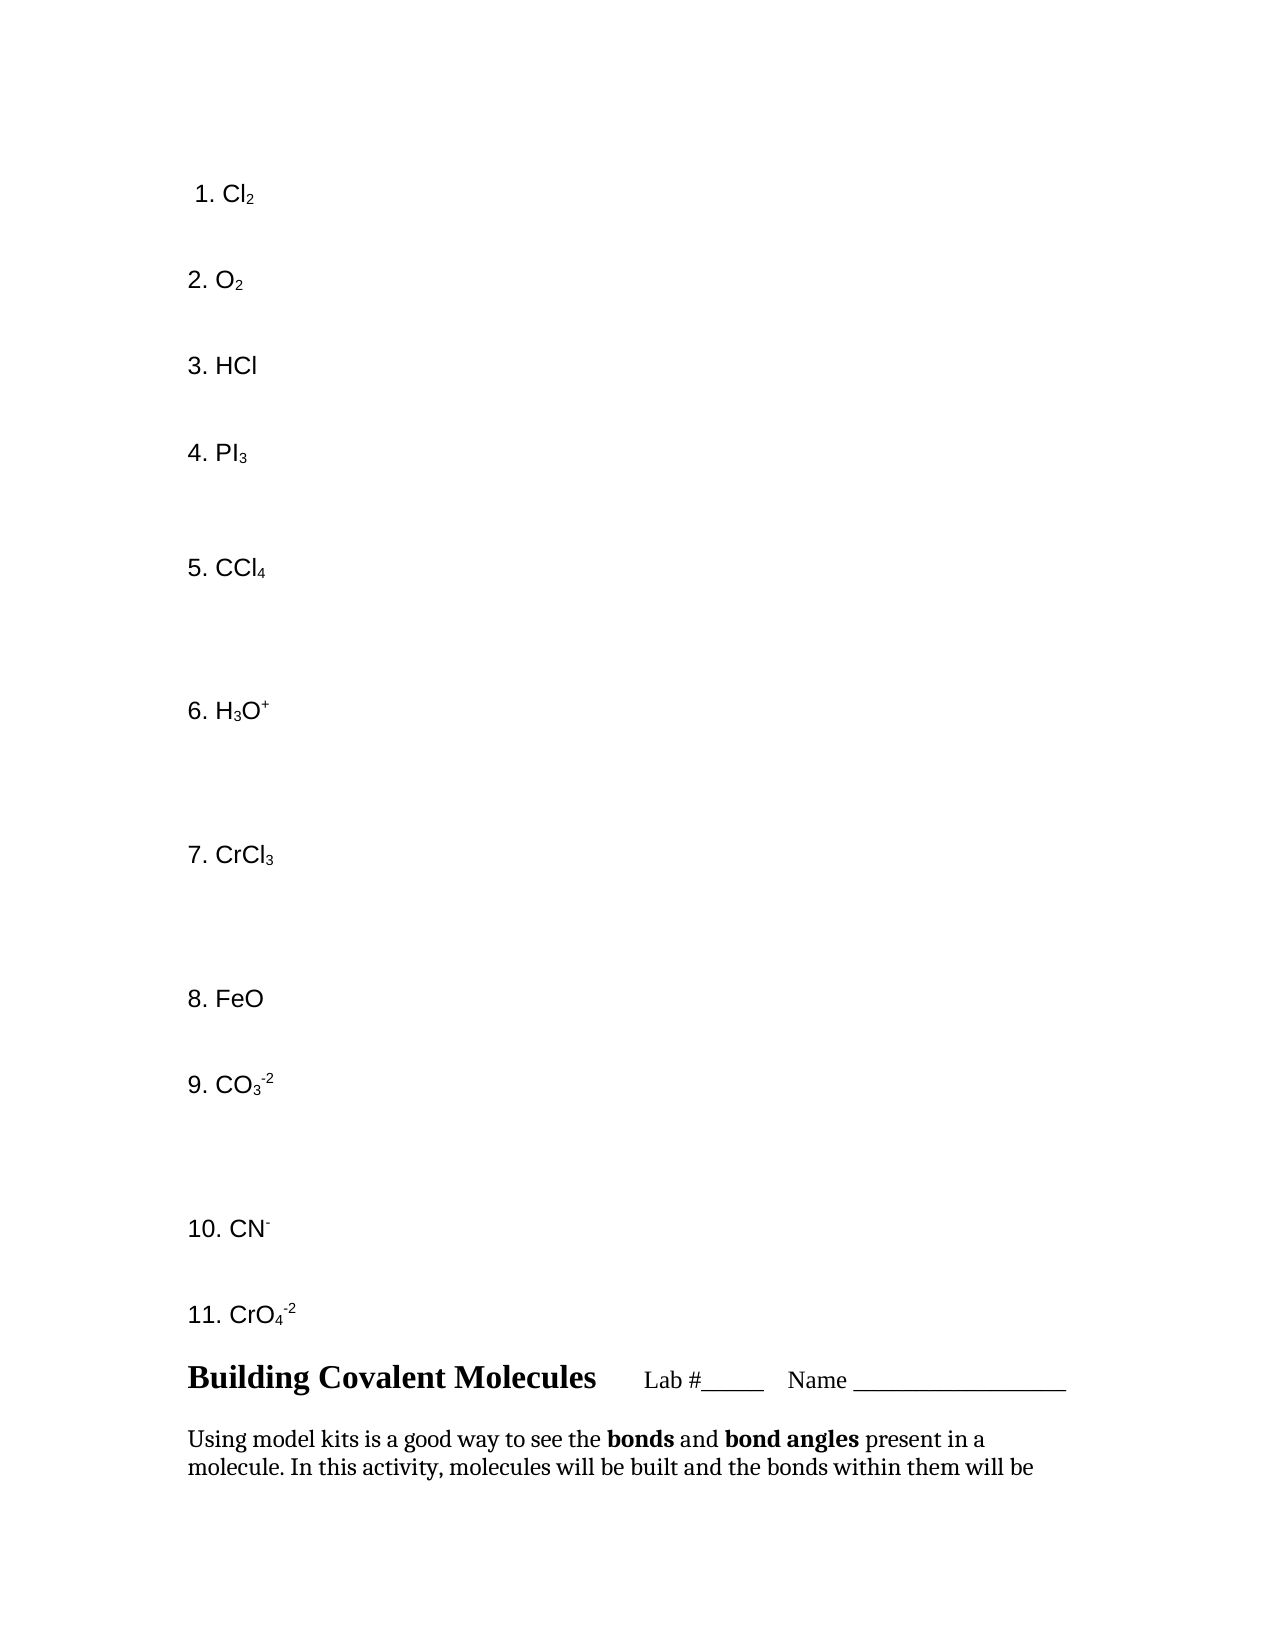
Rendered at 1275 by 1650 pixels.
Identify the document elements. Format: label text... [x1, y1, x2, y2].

subtitle Building Covalent Molecules Lab #_____ Name _________________ [187, 1357, 1087, 1396]
text 10. CN- [187, 1214, 1087, 1242]
text 4. PI3 [187, 437, 1087, 466]
text 2. O2 [187, 265, 1087, 294]
text 7. CrCl3 [187, 840, 1087, 869]
text 9. CO3-2 [187, 1070, 1087, 1099]
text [187, 1424, 1087, 1482]
text 1. Cl2 [187, 179, 1087, 207]
text 5. CCl4 [187, 552, 1087, 581]
text 3. HCl [187, 351, 1087, 380]
text 8. FeO [187, 984, 1087, 1012]
text 11. CrO4-2 [187, 1300, 1087, 1329]
text 6. H3O+ [187, 696, 1087, 725]
